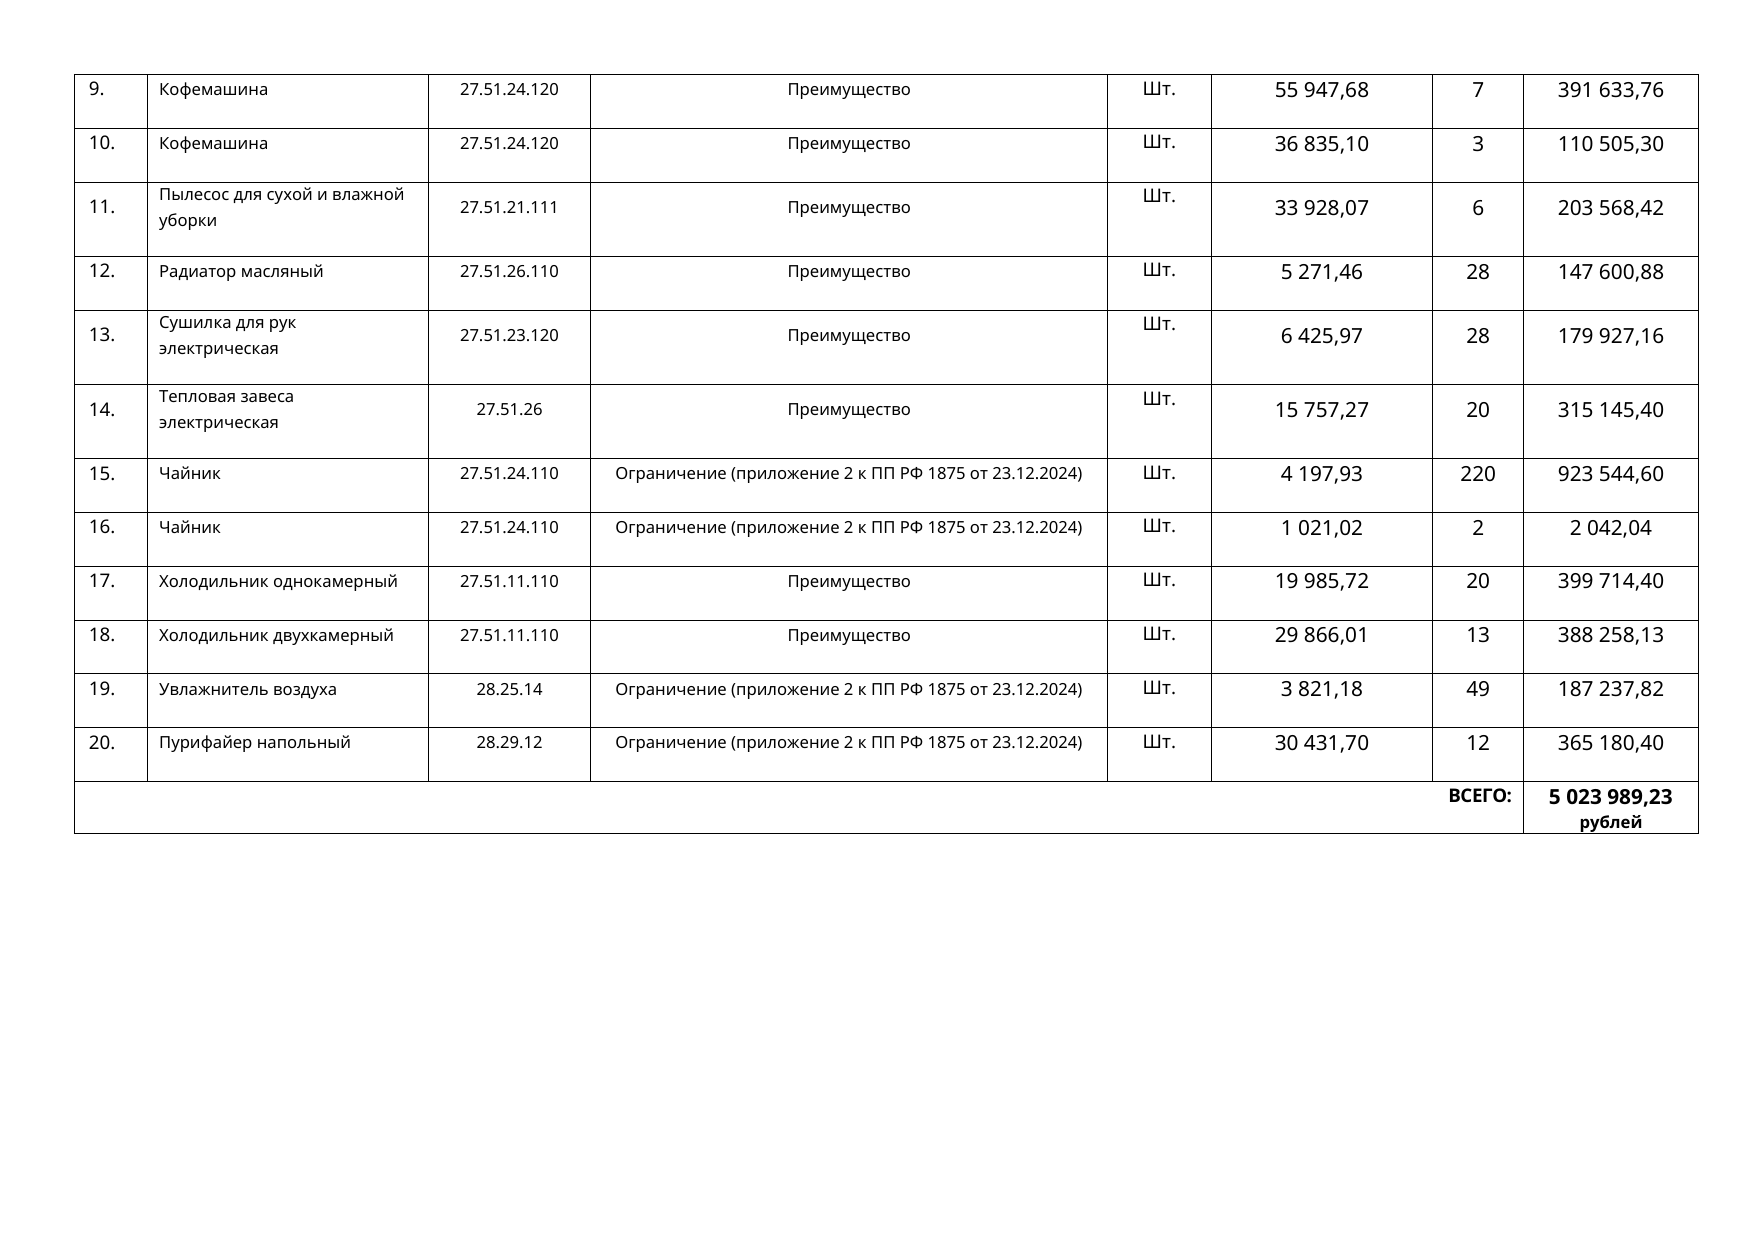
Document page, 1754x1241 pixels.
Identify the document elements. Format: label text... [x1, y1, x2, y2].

table_cell 33 928,07 [1212, 183, 1432, 256]
table_cell 30 431,70 [1212, 728, 1432, 781]
table_cell 28.25.14 [429, 674, 590, 727]
table_cell 15 757,27 [1212, 385, 1432, 458]
table_cell Увлажнитель воздуха [148, 674, 428, 727]
table_cell 110 505,30 [1524, 129, 1698, 182]
table_cell Преимущество [591, 129, 1107, 182]
table_cell Шт. [1108, 257, 1211, 309]
table_cell [75, 567, 147, 619]
table_cell 203 568,42 [1524, 183, 1698, 256]
table_cell Радиатор масляный [148, 257, 428, 309]
table_cell 28.29.12 [429, 728, 590, 781]
table_cell 399 714,40 [1524, 567, 1698, 619]
table_cell Шт. [1108, 311, 1211, 384]
table_cell 4 197,93 [1212, 459, 1432, 512]
table_cell Шт. [1108, 513, 1211, 566]
table_cell 19 985,72 [1212, 567, 1432, 619]
table_cell Пурифайер напольный [148, 728, 428, 781]
table_cell 179 927,16 [1524, 311, 1698, 384]
table_cell 220 [1433, 459, 1523, 512]
table_cell 27.51.24.110 [429, 513, 590, 566]
table_cell Шт. [1108, 75, 1211, 128]
table_cell 5 023 989,23 рублей [1524, 782, 1698, 833]
table_cell Холодильник однокамерный [148, 567, 428, 619]
table_cell 1 021,02 [1212, 513, 1432, 566]
table_cell Чайник [148, 459, 428, 512]
table_cell Преимущество [591, 567, 1107, 619]
table_cell 12 [1433, 728, 1523, 781]
table_cell 391 633,76 [1524, 75, 1698, 128]
table_cell Шт. [1108, 459, 1211, 512]
table_cell 36 835,10 [1212, 129, 1432, 182]
table_cell 29 866,01 [1212, 621, 1432, 673]
table_cell [75, 311, 147, 384]
table_cell Пылесос для сухой и влажной уборки [148, 183, 428, 256]
table_cell 20 [1433, 385, 1523, 458]
table_cell 20 [1433, 567, 1523, 619]
table_cell 27.51.24.120 [429, 129, 590, 182]
table_cell 147 600,88 [1524, 257, 1698, 309]
table_cell 27.51.11.110 [429, 621, 590, 673]
table_cell Шт. [1108, 385, 1211, 458]
table_cell [75, 621, 147, 673]
table_cell 315 145,40 [1524, 385, 1698, 458]
table_cell 365 180,40 [1524, 728, 1698, 781]
table_cell Сушилка для рук электрическая [148, 311, 428, 384]
table_cell Шт. [1108, 567, 1211, 619]
table_cell Ограничение (приложение 2 к ПП РФ 1875 от 23.12.2024) [591, 728, 1107, 781]
table_cell 5 271,46 [1212, 257, 1432, 309]
table_cell Кофемашина [148, 75, 428, 128]
table_cell 27.51.24.110 [429, 459, 590, 512]
table_cell [75, 129, 147, 182]
table_cell 6 [1433, 183, 1523, 256]
table_cell 6 425,97 [1212, 311, 1432, 384]
table_cell Преимущество [591, 311, 1107, 384]
table_cell 2 042,04 [1524, 513, 1698, 566]
table_cell Холодильник двухкамерный [148, 621, 428, 673]
table_cell Шт. [1108, 129, 1211, 182]
table_cell [75, 183, 147, 256]
table_cell Чайник [148, 513, 428, 566]
table_cell 3 821,18 [1212, 674, 1432, 727]
table_cell Шт. [1108, 183, 1211, 256]
table_cell 55 947,68 [1212, 75, 1432, 128]
table_cell Шт. [1108, 728, 1211, 781]
table_cell 27.51.21.111 [429, 183, 590, 256]
table_cell [75, 728, 147, 781]
table_cell 49 [1433, 674, 1523, 727]
table_cell 3 [1433, 129, 1523, 182]
table_cell 187 237,82 [1524, 674, 1698, 727]
table_cell 27.51.26 [429, 385, 590, 458]
table_cell Ограничение (приложение 2 к ПП РФ 1875 от 23.12.2024) [591, 513, 1107, 566]
table_cell Тепловая завеса электрическая [148, 385, 428, 458]
table_cell 27.51.26.110 [429, 257, 590, 309]
table_cell [75, 674, 147, 727]
table_cell Преимущество [591, 183, 1107, 256]
table_cell 388 258,13 [1524, 621, 1698, 673]
table_cell 28 [1433, 257, 1523, 309]
table_cell Преимущество [591, 257, 1107, 309]
table_cell [75, 75, 147, 128]
table_cell [75, 459, 147, 512]
table_cell Ограничение (приложение 2 к ПП РФ 1875 от 23.12.2024) [591, 674, 1107, 727]
table_cell 27.51.23.120 [429, 311, 590, 384]
table_cell [75, 513, 147, 566]
table_cell Шт. [1108, 674, 1211, 727]
table_cell 13 [1433, 621, 1523, 673]
table_cell [75, 385, 147, 458]
table_cell 2 [1433, 513, 1523, 566]
table_cell Преимущество [591, 75, 1107, 128]
table_cell [75, 257, 147, 309]
table_cell 27.51.11.110 [429, 567, 590, 619]
table_cell 7 [1433, 75, 1523, 128]
table_cell 923 544,60 [1524, 459, 1698, 512]
table_cell 28 [1433, 311, 1523, 384]
table_cell Шт. [1108, 621, 1211, 673]
table_cell Кофемашина [148, 129, 428, 182]
table_cell Преимущество [591, 621, 1107, 673]
table_cell 27.51.24.120 [429, 75, 590, 128]
table_cell Преимущество [591, 385, 1107, 458]
table_cell ВСЕГО: [75, 782, 1523, 833]
table_cell Ограничение (приложение 2 к ПП РФ 1875 от 23.12.2024) [591, 459, 1107, 512]
